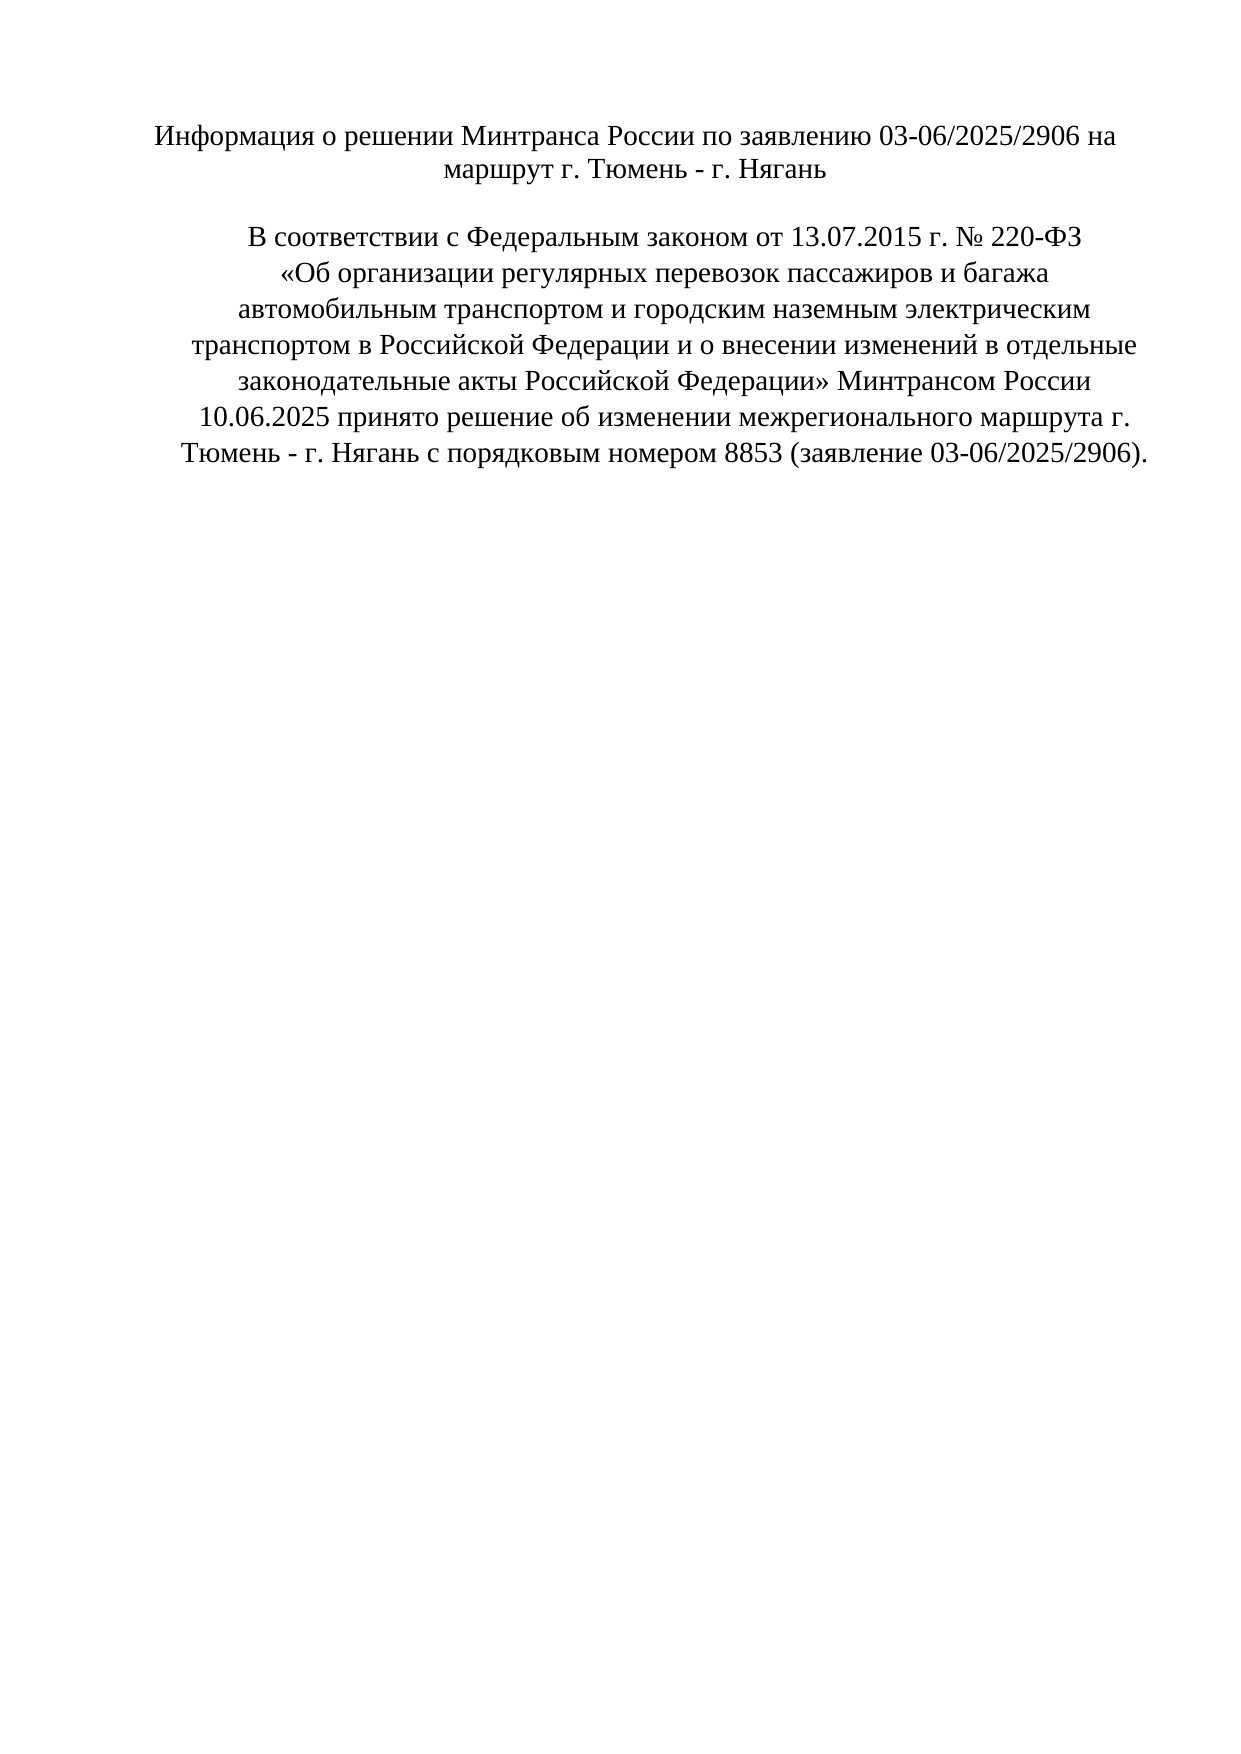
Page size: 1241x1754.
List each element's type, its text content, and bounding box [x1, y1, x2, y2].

text В соответствии с Федеральным законом от 13.07.2015 г. № 220-ФЗ «Об организации регулярных перевозок пассажиров и багажа автомобильным транспортом и городским наземным электрическим транспортом в Российской Федерации и о внесении изменений в отдельные законодательные акты Российской Федерации» Минтрансом России 10.06.2025 принято решение об изменении межрегионального маршрута г. Тюмень - г. Нягань с порядковым номером 8853 (заявление 03-06/2025/2906). [177, 219, 1152, 469]
text Информация о решении Минтранса России по заявлению 03-06/2025/2906 на маршрут г. Тюмень - г. Нягань [118, 118, 1152, 185]
